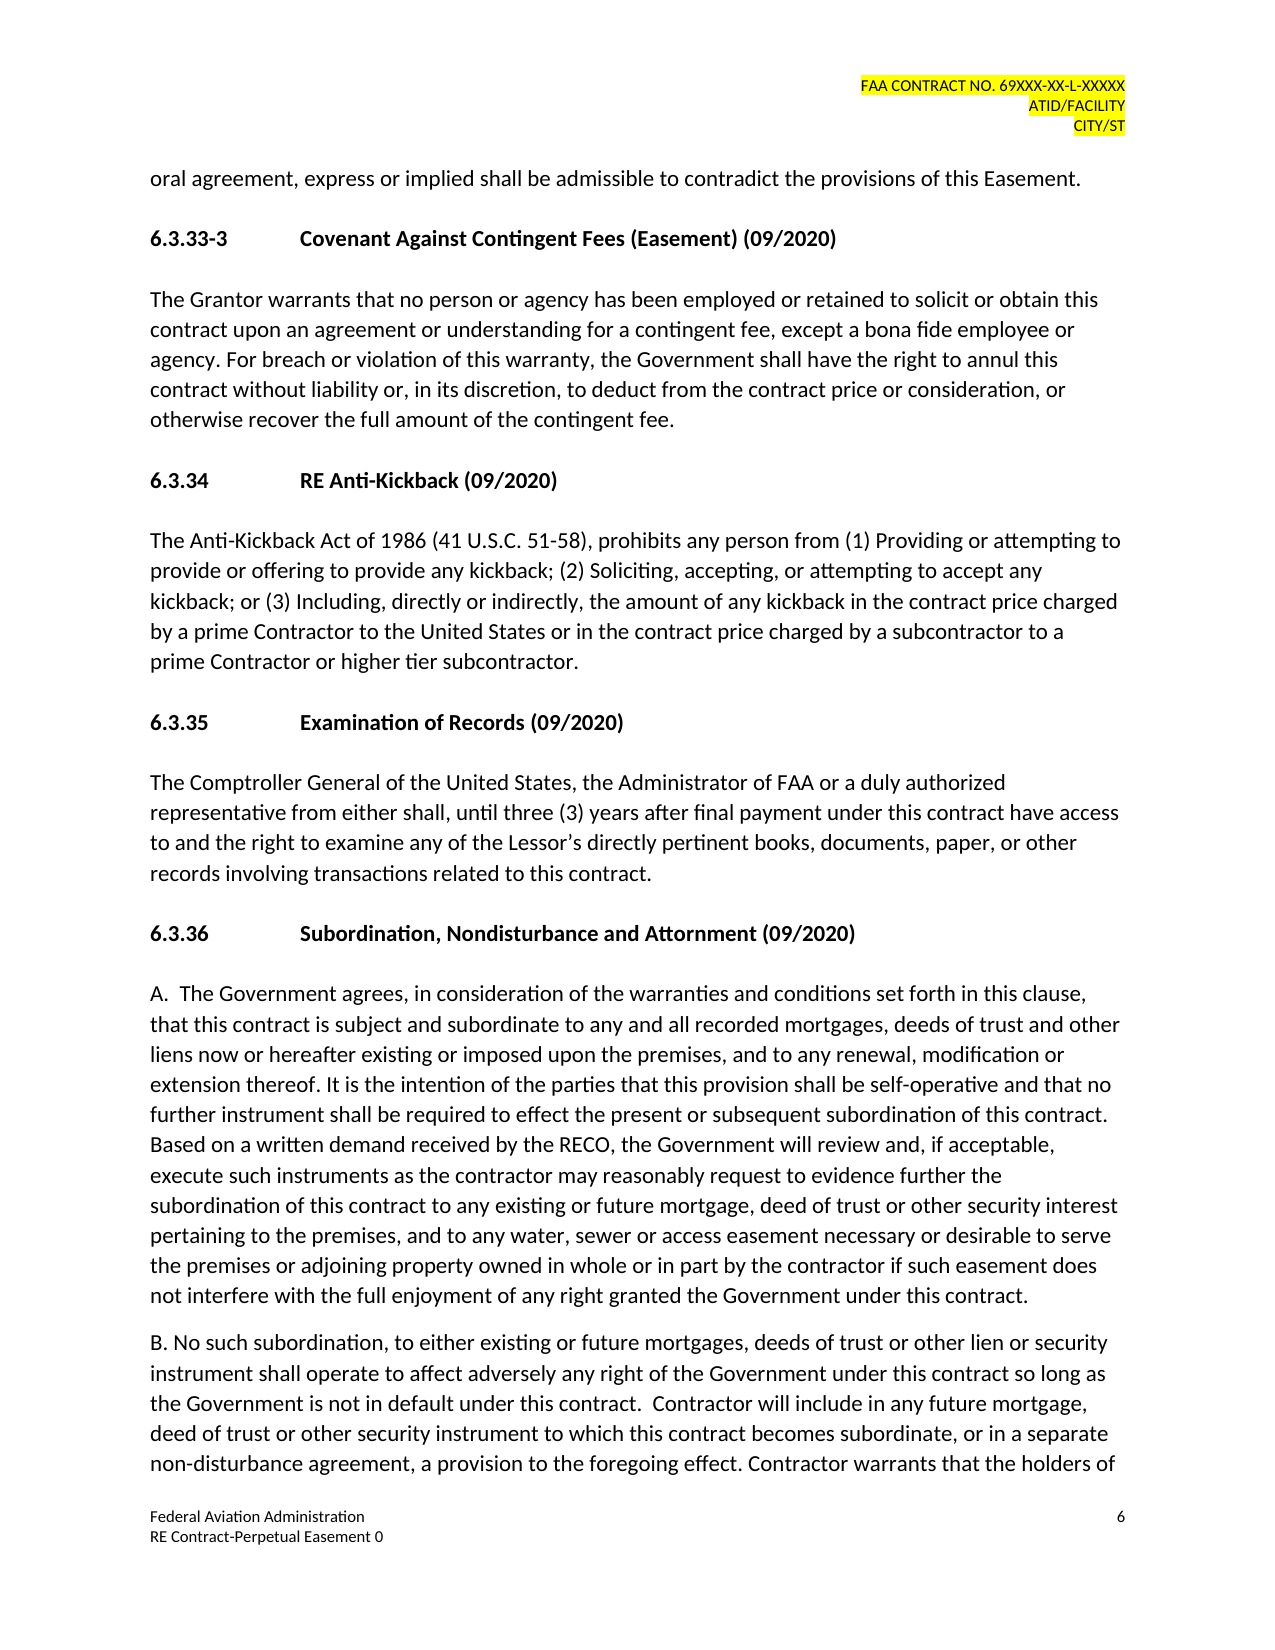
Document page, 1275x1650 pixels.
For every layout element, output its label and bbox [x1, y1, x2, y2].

text [150, 164, 1125, 1310]
text [150, 1328, 1125, 1477]
